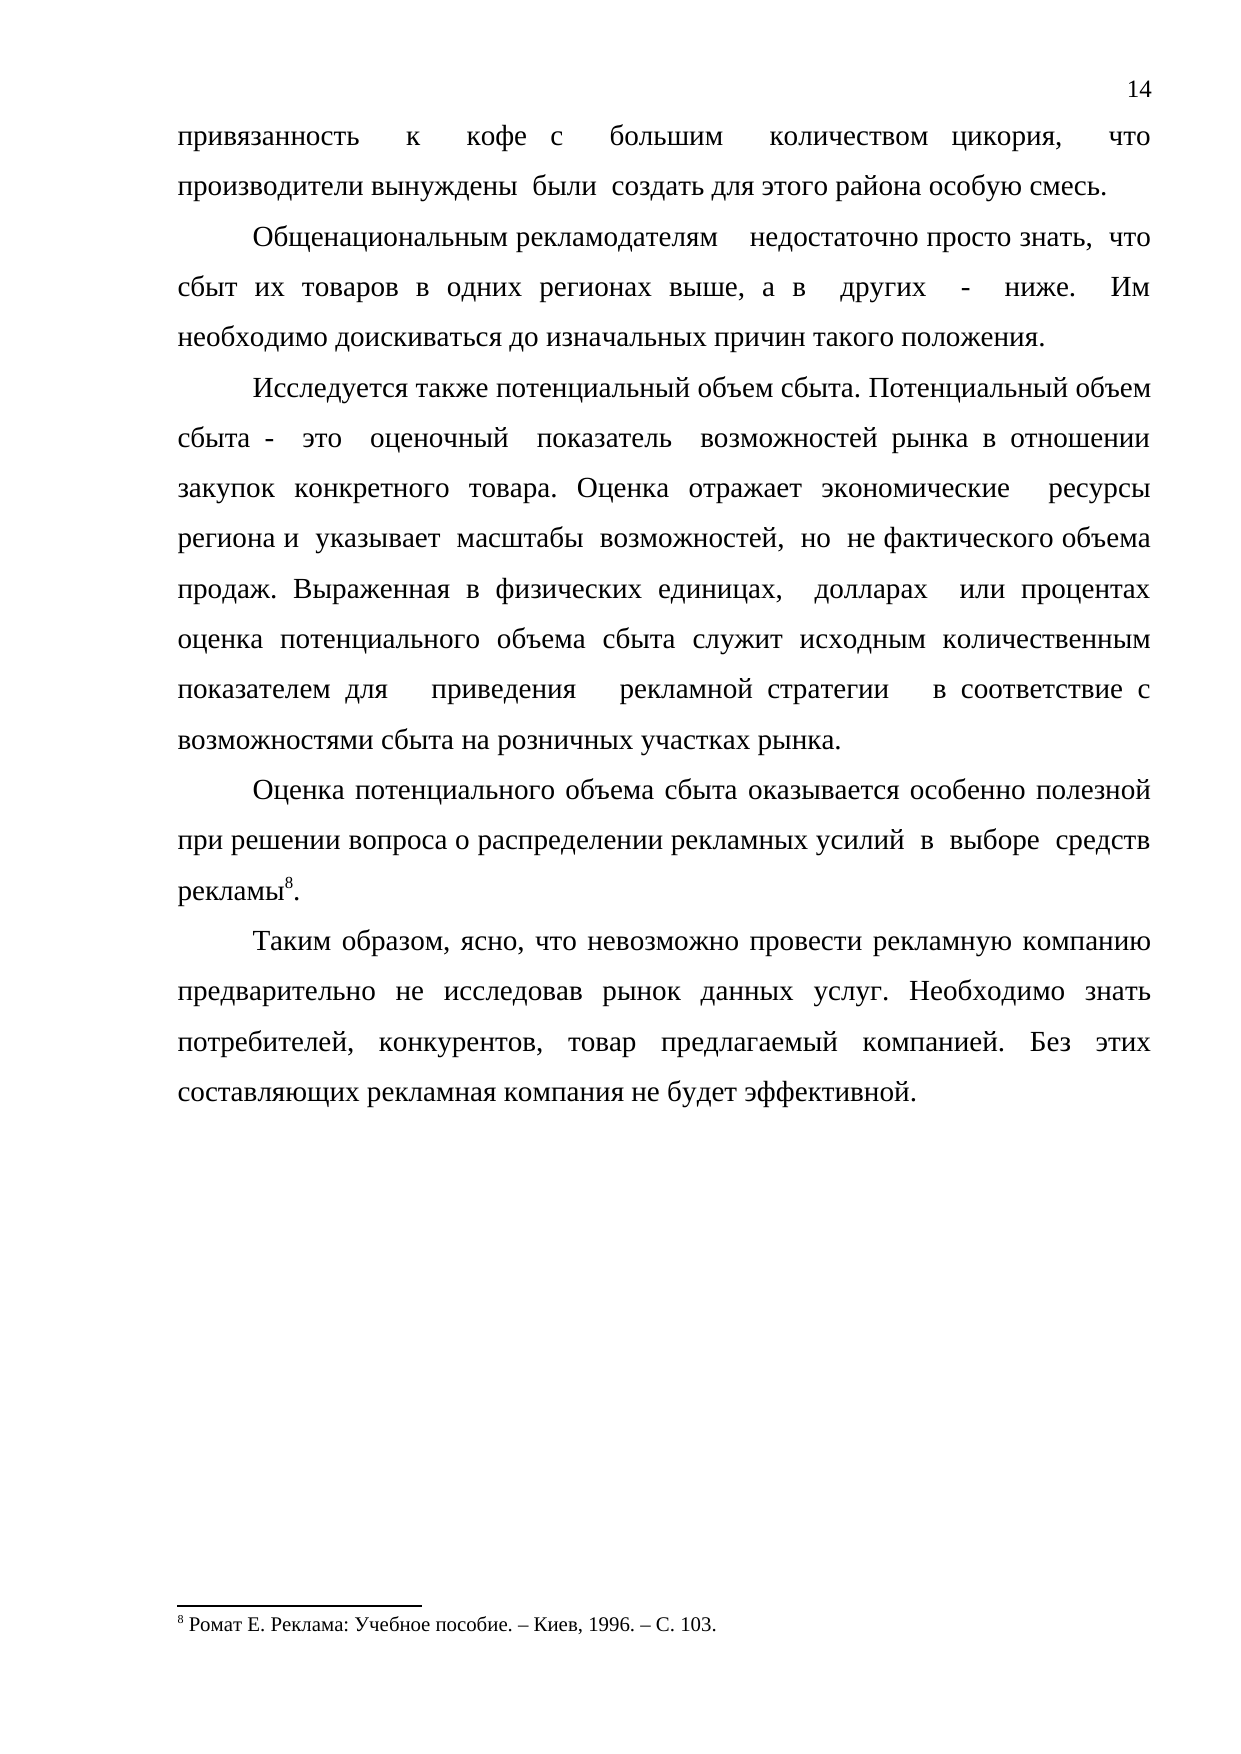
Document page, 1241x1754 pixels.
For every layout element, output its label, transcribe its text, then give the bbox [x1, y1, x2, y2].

text Общенациональным рекламодателям недостаточно просто знать, что сбыт их товаров в одних регионах выше, а в других - ниже. Им необходимо доискиваться до изначальных причин такого положения. [177, 219, 1152, 353]
text Оценка потенциального объема сбыта оказывается особенно полезной при решении вопроса о распределении рекламных усилий в выборе средств рекламы. [177, 772, 1152, 906]
text Исследуется также потенциальный объем сбыта. Потенциальный объем сбыта - это оценочный показатель возможностей рынка в отношении закупок конкретного товара. Оценка отражает экономические ресурсы региона и указывает масштабы возможностей, но не фактического объема продаж. Выраженная в физических единицах, долларах или процентах оценка потенциального объема сбыта служит исходным количественным показателем для приведения рекламной стратегии в соответствие с возможностями сбыта на розничных участках рынка. [177, 370, 1152, 755]
text Таким образом, ясно, что невозможно провести рекламную компанию предварительно не исследовав рынок данных услуг. Необходимо знать потребителей, конкурентов, товар предлагаемый компанией. Без этих составляющих рекламная компания не будет эффективной. [177, 923, 1152, 1108]
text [177, 118, 1152, 202]
